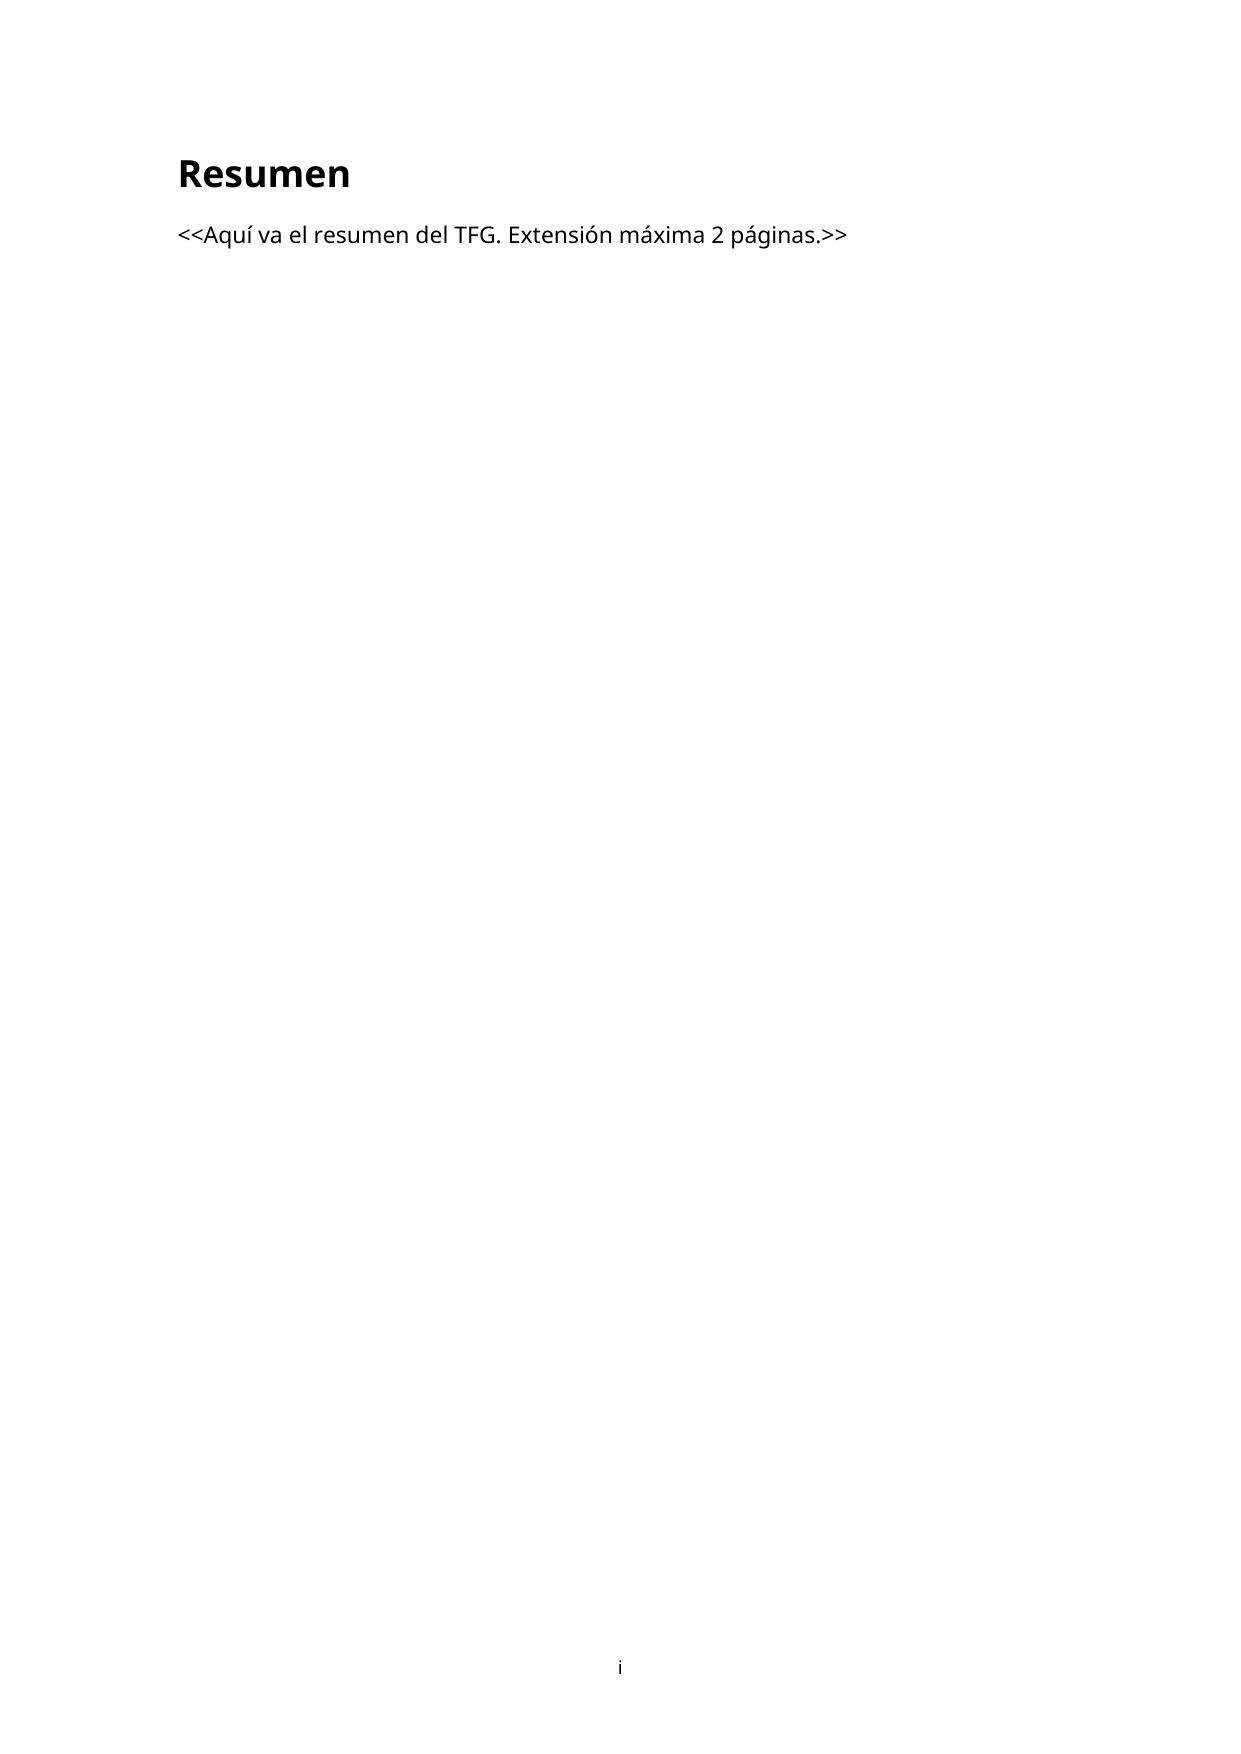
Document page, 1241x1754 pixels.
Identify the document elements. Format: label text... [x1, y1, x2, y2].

text Resumen [177, 148, 1063, 199]
text <<Aquí va el resumen del TFG. Extensión máxima 2 páginas.>> [177, 219, 1063, 251]
